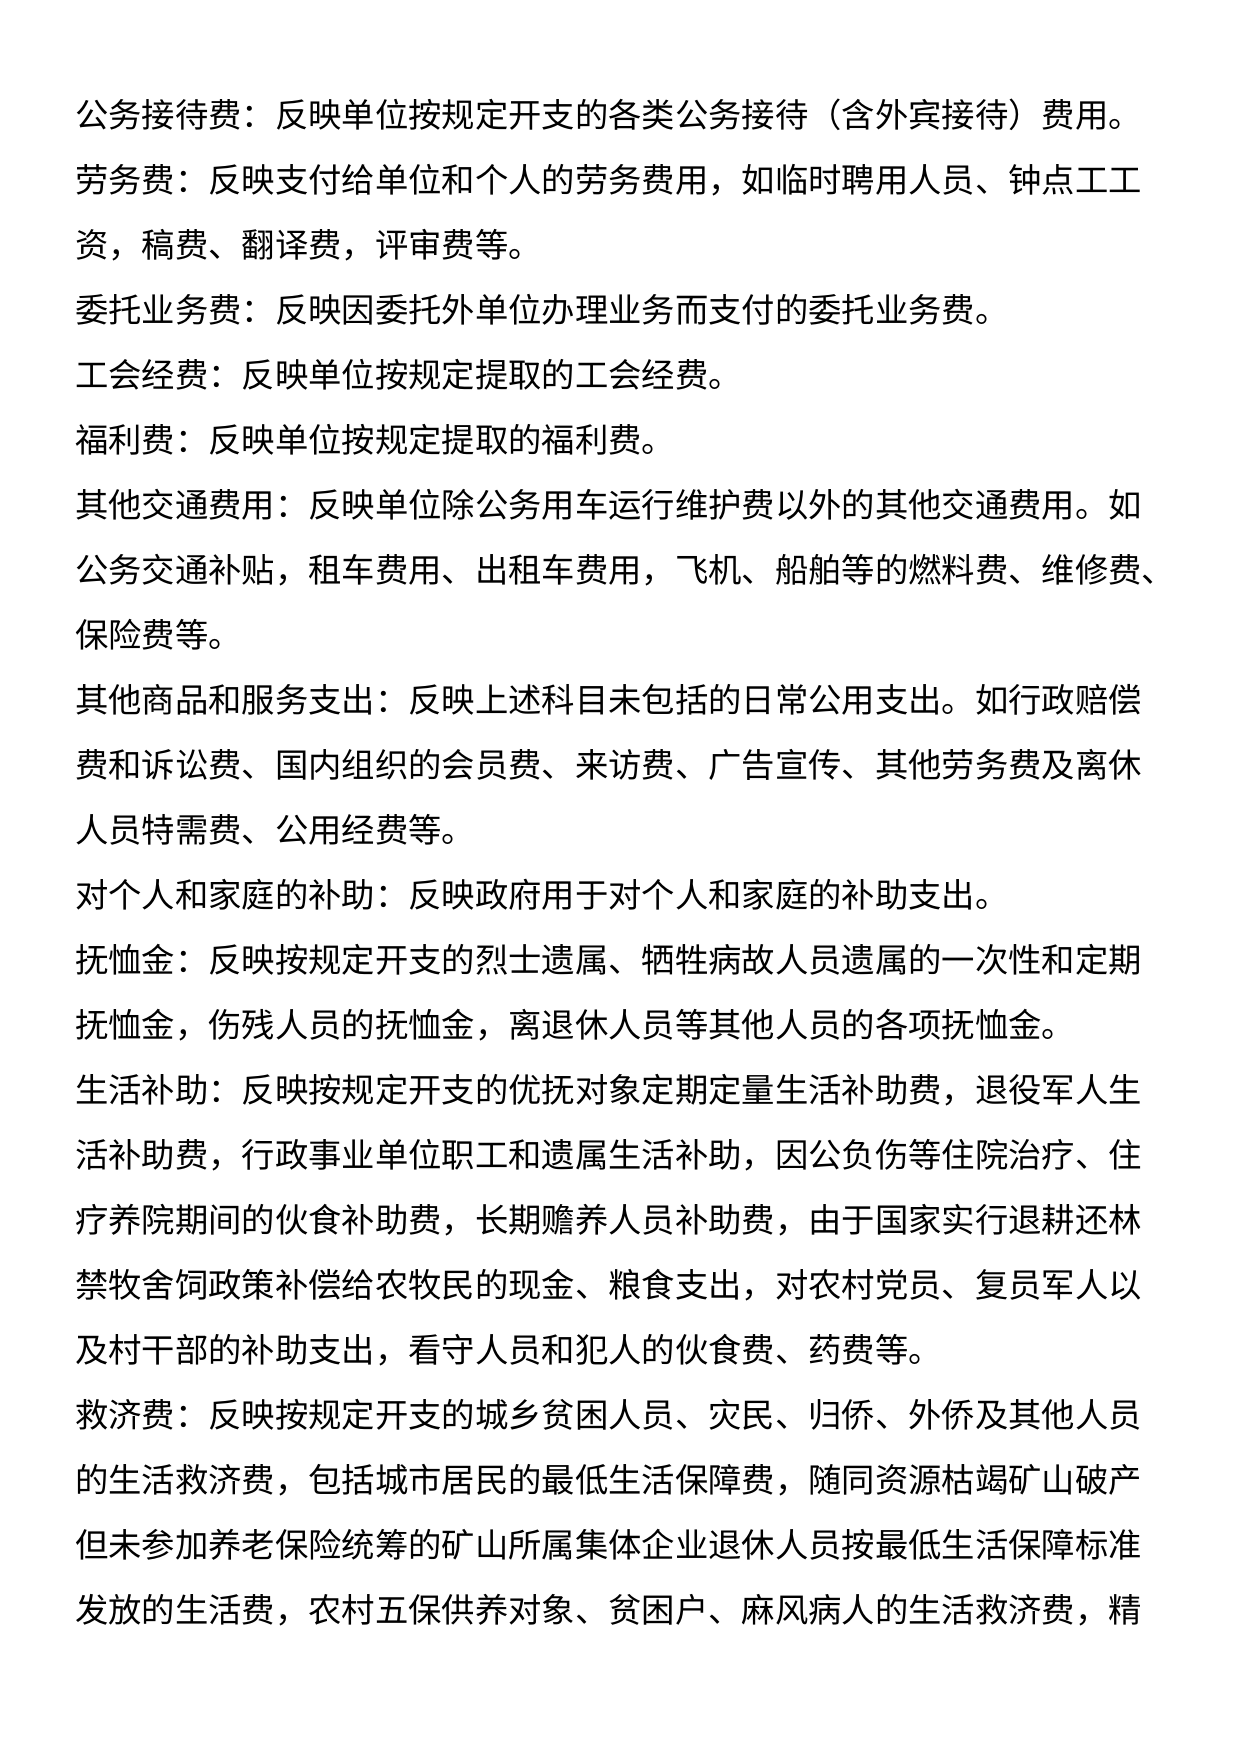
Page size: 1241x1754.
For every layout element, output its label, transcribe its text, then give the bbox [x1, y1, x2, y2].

text 委托业务费：反映因委托外单位办理业务而支付的委托业务费。 [75, 276, 1165, 341]
text 其他商品和服务支出：反映上述科目未包括的日常公用支出。如行政赔偿费和诉讼费、国内组织的会员费、来访费、广告宣传、其他劳务费及离休人员特需费、公用经费等。 [75, 666, 1165, 861]
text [75, 1381, 1165, 1641]
text 工会经费：反映单位按规定提取的工会经费。 [75, 341, 1165, 406]
text 公务接待费：反映单位按规定开支的各类公务接待（含外宾接待）费用。 [75, 81, 1165, 146]
text 福利费：反映单位按规定提取的福利费。 [75, 406, 1165, 471]
text 对个人和家庭的补助：反映政府用于对个人和家庭的补助支出。 [75, 861, 1165, 926]
text 其他交通费用：反映单位除公务用车运行维护费以外的其他交通费用。如公务交通补贴，租车费用、出租车费用，飞机、船舶等的燃料费、维修费、保险费等。 [75, 471, 1165, 666]
text 劳务费：反映支付给单位和个人的劳务费用，如临时聘用人员、钟点工工资，稿费、翻译费，评审费等。 [75, 146, 1165, 276]
text 抚恤金：反映按规定开支的烈士遗属、牺牲病故人员遗属的一次性和定期抚恤金，伤残人员的抚恤金，离退休人员等其他人员的各项抚恤金。 [75, 926, 1165, 1056]
text 生活补助：反映按规定开支的优抚对象定期定量生活补助费，退役军人生活补助费，行政事业单位职工和遗属生活补助，因公负伤等住院治疗、住疗养院期间的伙食补助费，长期赡养人员补助费，由于国家实行退耕还林禁牧舍饲政策补偿给农牧民的现金、粮食支出，对农村党员、复员军人以及村干部的补助支出，看守人员和犯人的伙食费、药费等。 [75, 1056, 1165, 1381]
